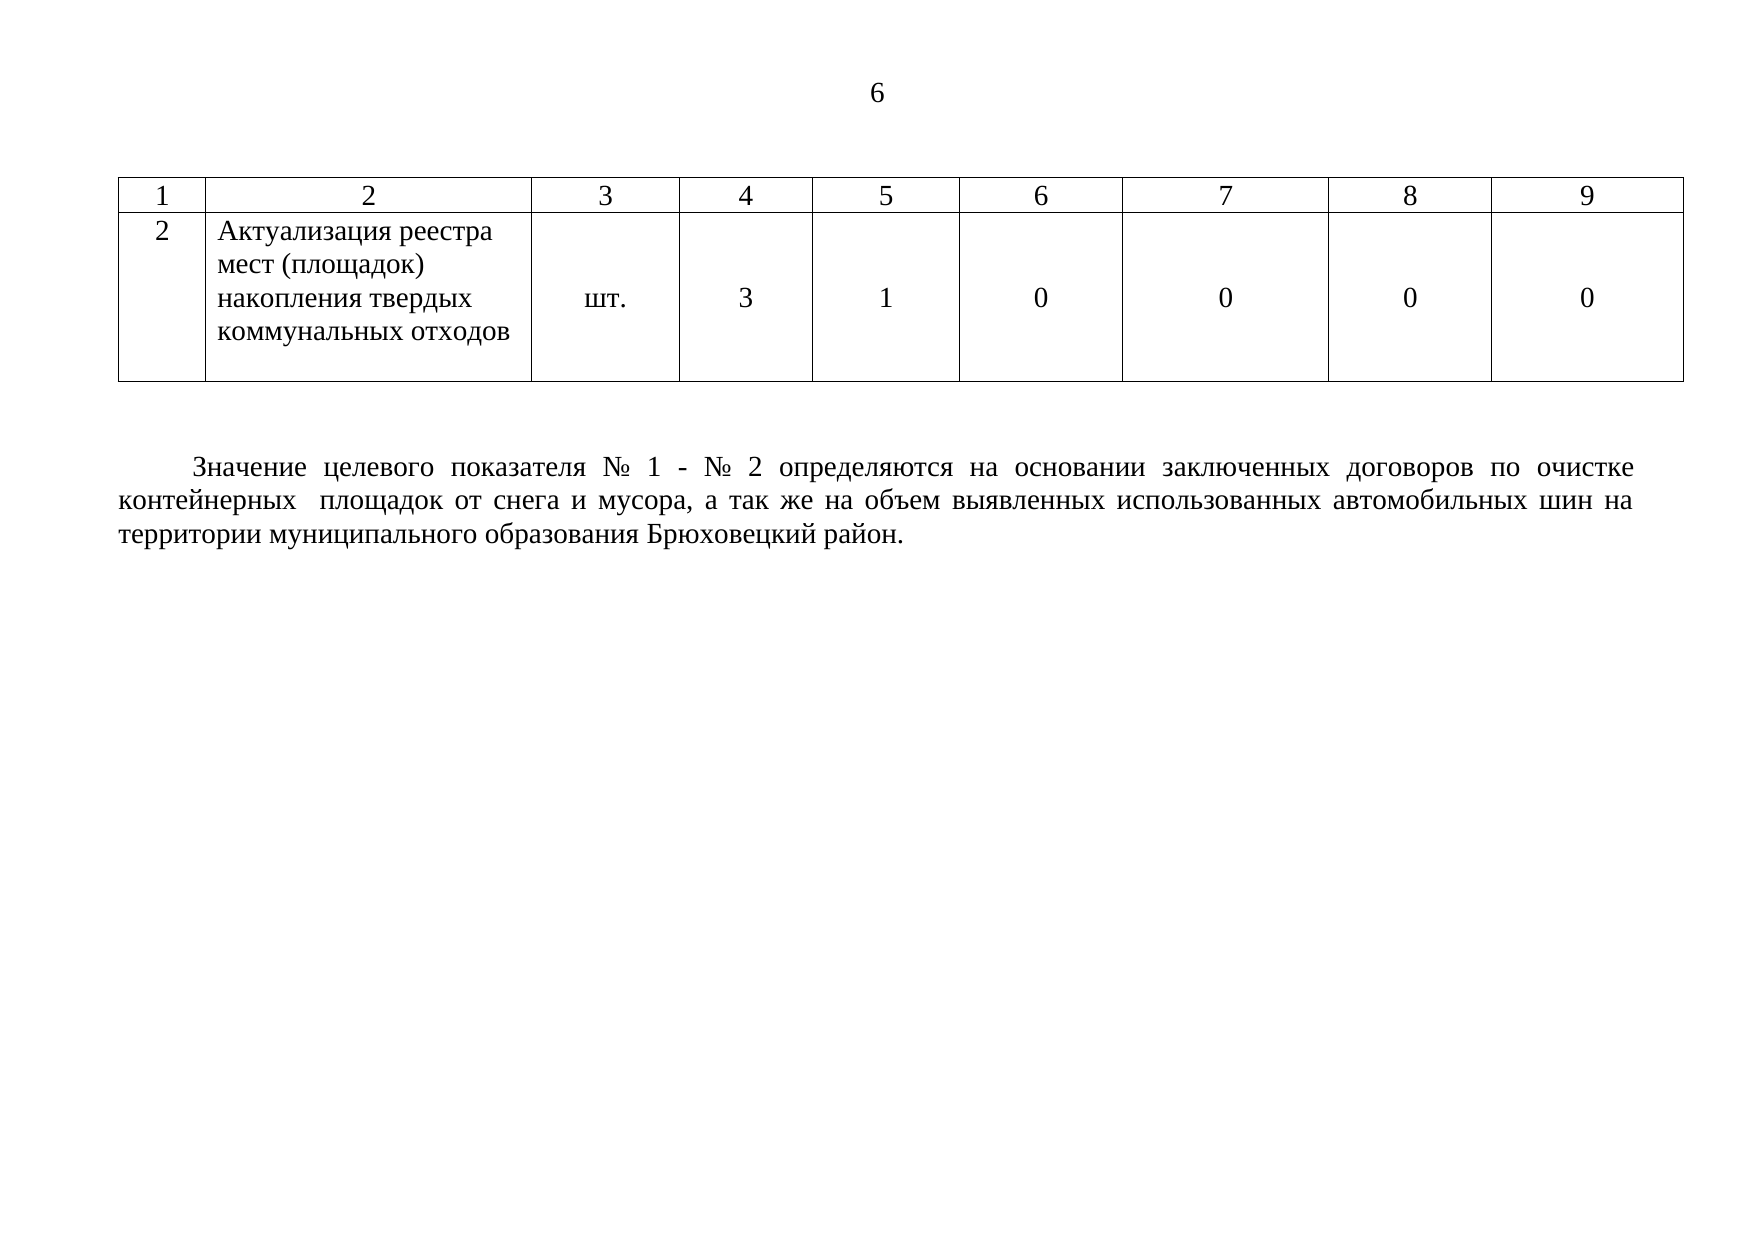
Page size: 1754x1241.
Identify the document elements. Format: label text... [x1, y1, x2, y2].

table_cell 1 [813, 213, 959, 381]
table_cell 1 [119, 178, 205, 212]
table_cell 9 [1492, 178, 1683, 212]
table_cell 7 [1123, 178, 1328, 212]
table_cell шт. [532, 213, 679, 381]
table_cell 3 [532, 178, 679, 212]
table_cell 0 [1492, 213, 1683, 381]
table_cell 4 [680, 178, 812, 212]
table_cell 6 [960, 178, 1122, 212]
table_cell 5 [813, 178, 959, 212]
table_cell 8 [1329, 178, 1491, 212]
table_cell 3 [680, 213, 812, 381]
table_cell 2 [119, 213, 205, 381]
table_cell Актуализация реестра мест (площадок) накопления твердых коммунальных отходов [206, 213, 531, 381]
table_cell 0 [1123, 213, 1328, 381]
table_cell 0 [1329, 213, 1491, 381]
table_cell 2 [206, 178, 531, 212]
text Значение целевого показателя № 1 - № 2 определяются на основании заключенных договоров по очистке контейнерных площадок от снега и мусора, а так же на объем выявленных использованных автомобильных шин на территории муниципального образования Брюховецкий район. [118, 449, 1636, 549]
table_cell 0 [960, 213, 1122, 381]
